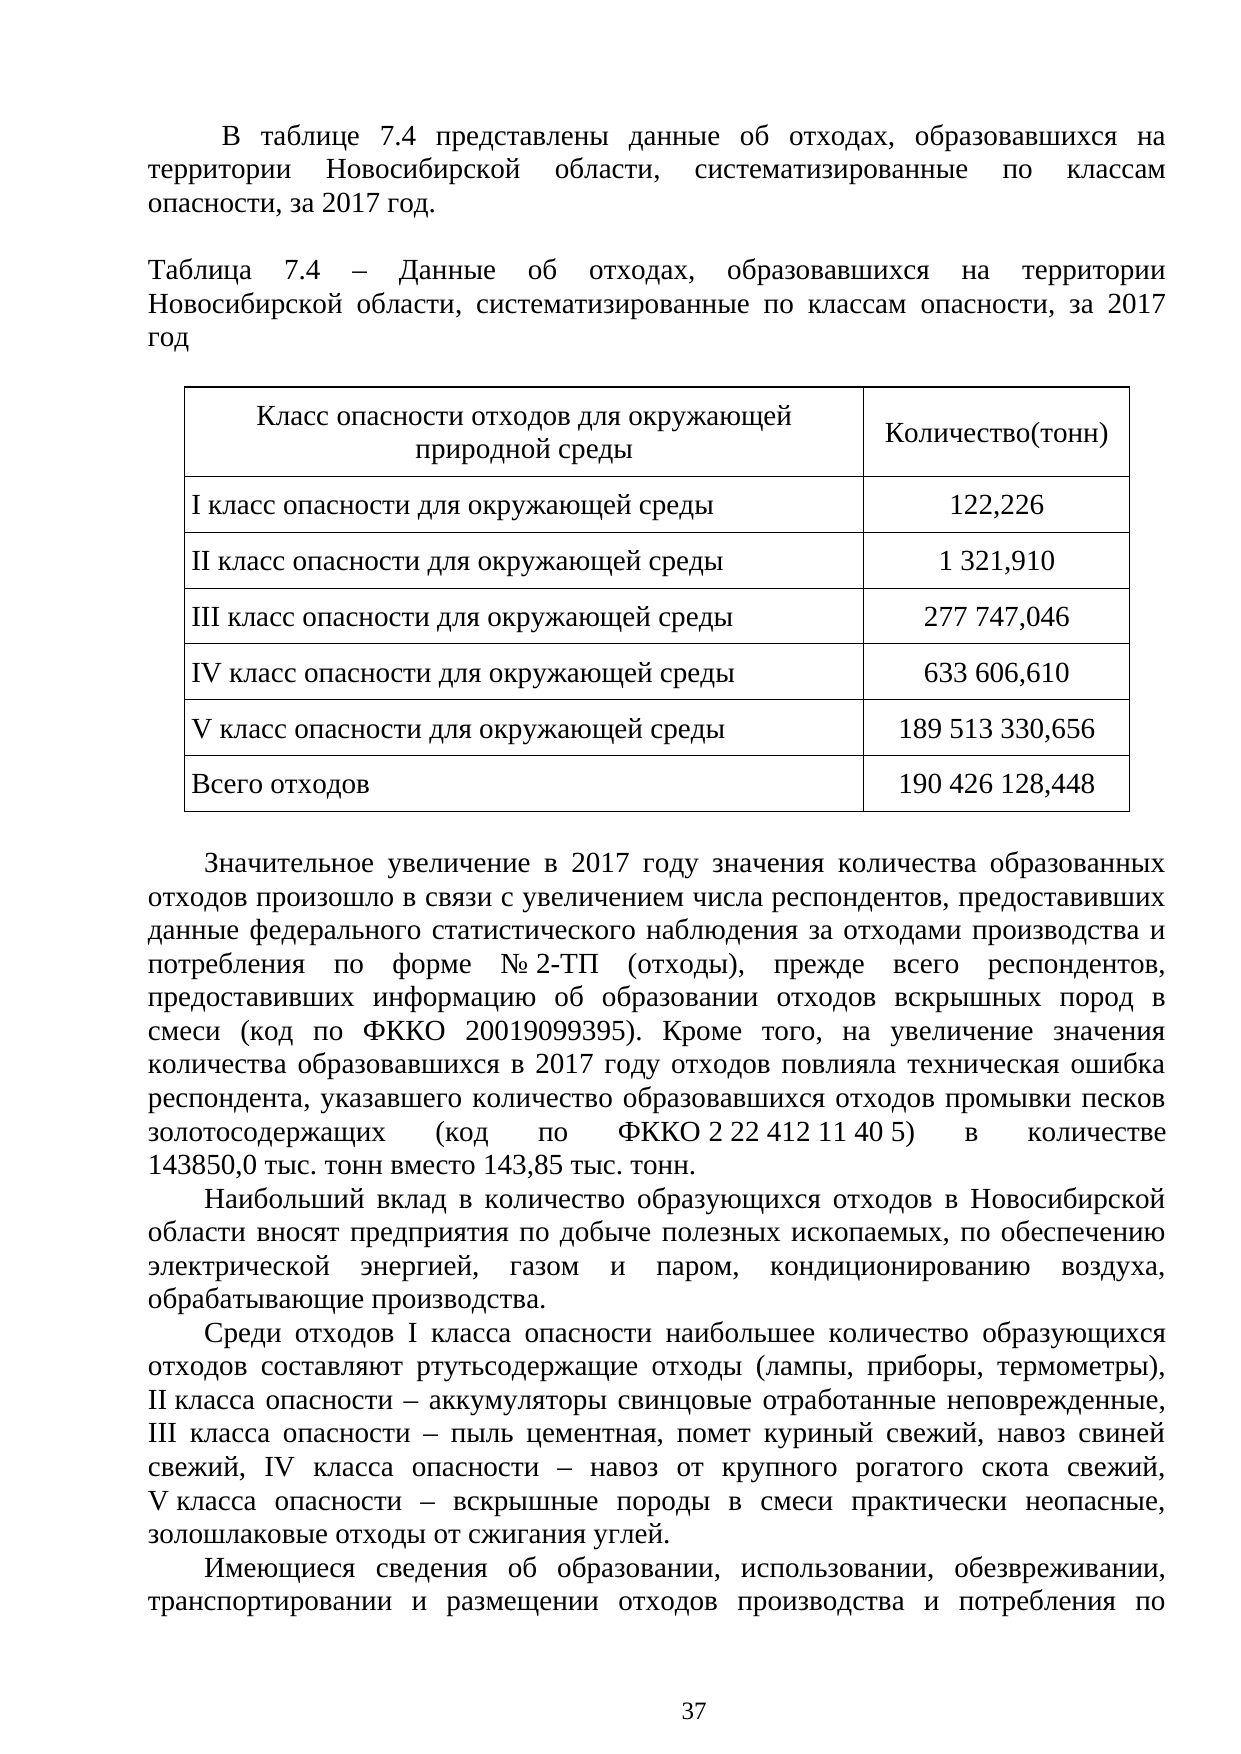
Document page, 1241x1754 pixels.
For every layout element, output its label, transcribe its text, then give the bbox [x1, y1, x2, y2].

list Таблица 7.4 – Данные об отходах, образовавшихся на территории Новосибирской области, систематизированные по классам опасности, за 2017 год [148, 252, 1166, 353]
text Наибольший вклад в количество образующихся отходов в Новосибирской области вносят предприятия по добыче полезных ископаемых, по обеспечению электрической энергией, газом и паром, кондиционированию воздуха, обрабатывающие производства. [148, 1181, 1166, 1315]
table_cell II класс опасности для окружающей среды [185, 533, 863, 587]
table_cell 122,226 [864, 477, 1129, 532]
text Значительное увеличение в 2017 году значения количества образованных отходов произошло в связи с увеличением числа респондентов, предоставивших данные федерального статистического наблюдения за отходами производства и потребления по форме № 2-ТП (отходы), прежде всего респондентов, предоставивших информацию об образовании отходов вскрышных пород в смеси (код по ФККО 20019099395). Кроме того, на увеличение значения количества образовавшихся в 2017 году отходов повлияла техническая ошибка респондента, указавшего количество образовавшихся отходов промывки песков золотосодержащих (код по ФККО 2 22 412 11 40 5) в количестве 143850,0 тыс. тонн вместо 143,85 тыс. тонн. [148, 845, 1166, 1181]
table_cell 190 426 128,448 [864, 756, 1129, 811]
table_cell 633 606,610 [864, 644, 1129, 699]
table_header Количество(тонн) [864, 388, 1129, 476]
table_cell 189 513 330,656 [864, 700, 1129, 755]
table_cell Всего отходов [185, 756, 863, 811]
table_cell 1 321,910 [864, 533, 1129, 587]
text Среди отходов I класса опасности наибольшее количество образующихся отходов составляют ртутьсодержащие отходы (лампы, приборы, термометры), II класса опасности – аккумуляторы свинцовые отработанные неповрежденные, III класса опасности – пыль цементная, помет куриный свежий, навоз свиней свежий, IV класса опасности – навоз от крупного рогатого скота свежий, V класса опасности – вскрышные породы в смеси практически неопасные, золошлаковые отходы от сжигания углей. [148, 1315, 1166, 1550]
table_cell IV класс опасности для окружающей среды [185, 644, 863, 699]
text В таблице 7.4 представлены данные об отходах, образовавшихся на территории Новосибирской области, систематизированные по классам опасности, за 2017 год. [148, 118, 1166, 219]
table_cell III класс опасности для окружающей среды [185, 589, 863, 643]
table_cell 277 747,046 [864, 589, 1129, 643]
table_header Класс опасности отходов для окружающей природной среды [185, 388, 863, 476]
table_cell V класс опасности для окружающей среды [185, 700, 863, 755]
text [148, 1550, 1166, 1617]
table_cell I класс опасности для окружающей среды [185, 477, 863, 532]
